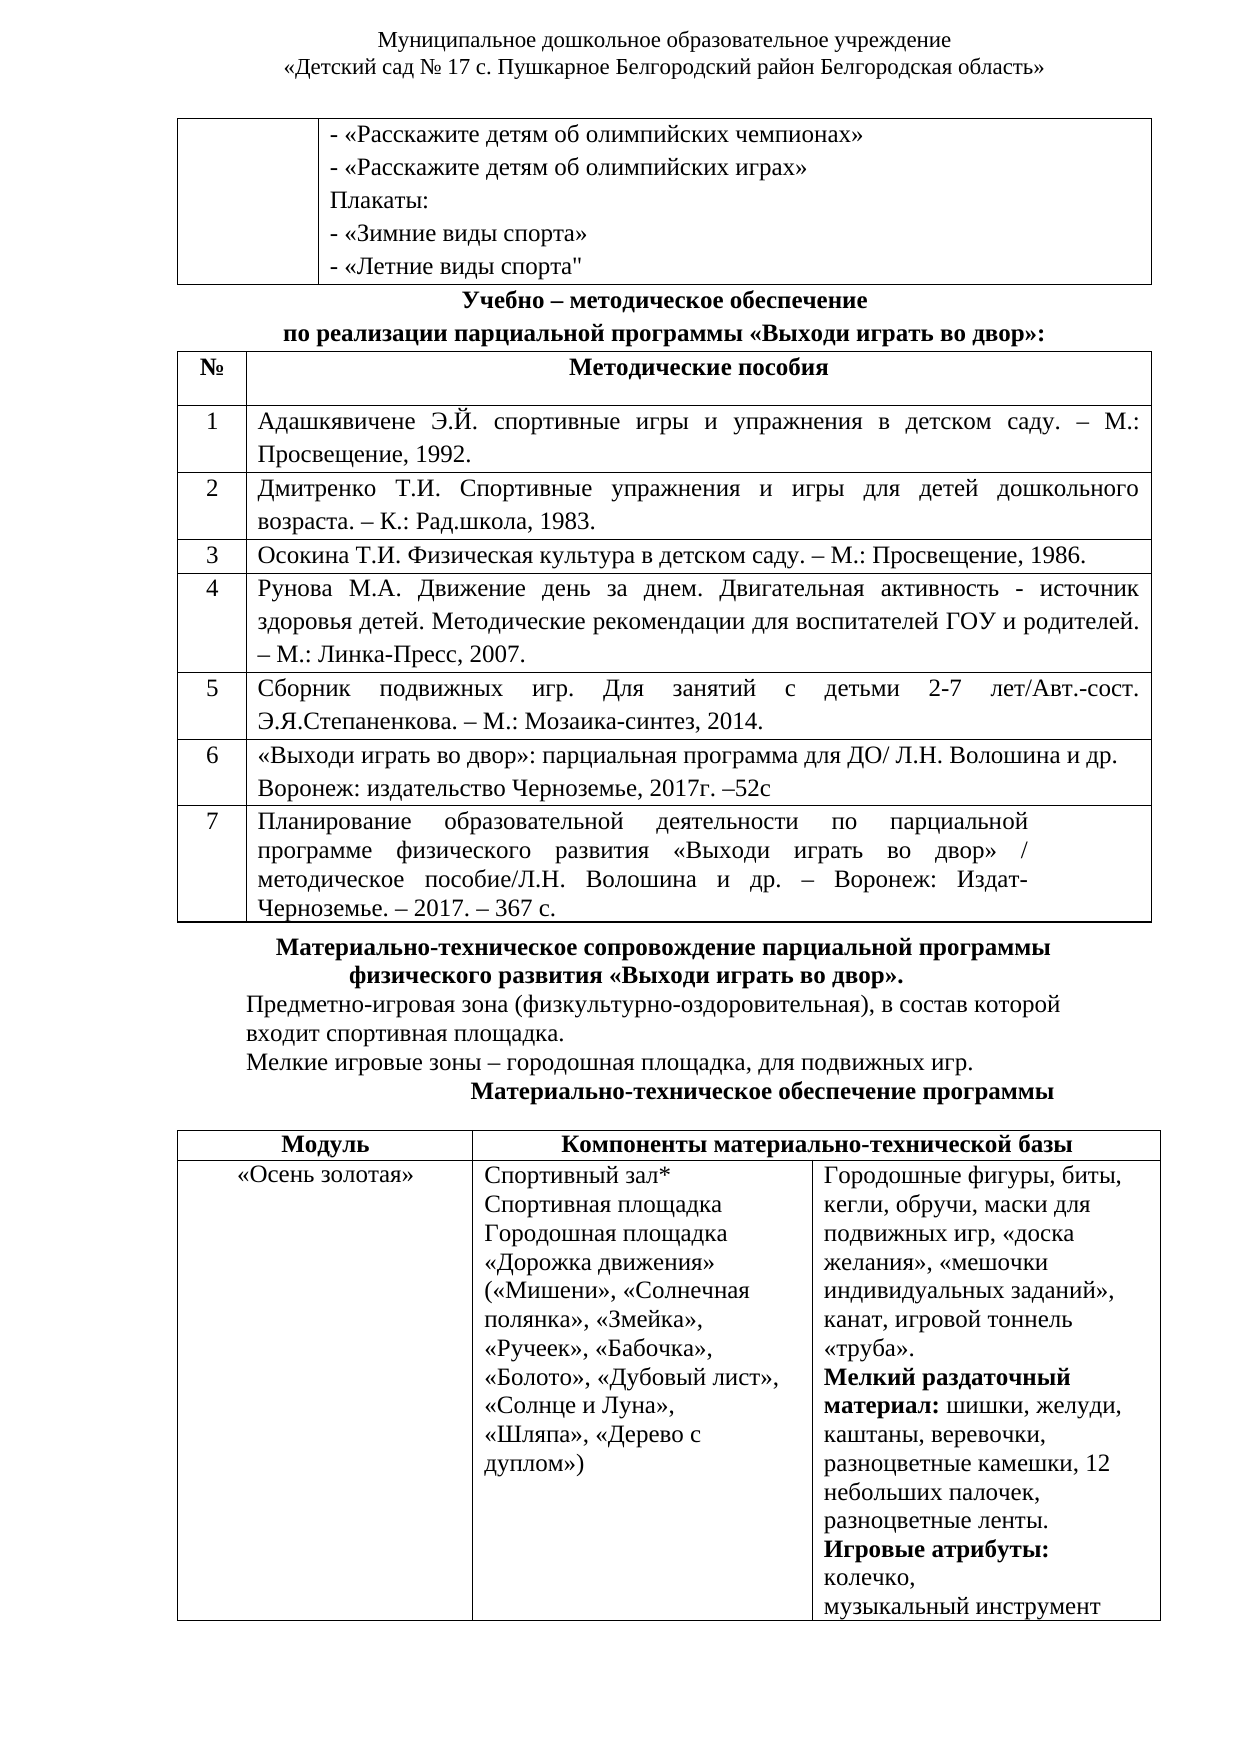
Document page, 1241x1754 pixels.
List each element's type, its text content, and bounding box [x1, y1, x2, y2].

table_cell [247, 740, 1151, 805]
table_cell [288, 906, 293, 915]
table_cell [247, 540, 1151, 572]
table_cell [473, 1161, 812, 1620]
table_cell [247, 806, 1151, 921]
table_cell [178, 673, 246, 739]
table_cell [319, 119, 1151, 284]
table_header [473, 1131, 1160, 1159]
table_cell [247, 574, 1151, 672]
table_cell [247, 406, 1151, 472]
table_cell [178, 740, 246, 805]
text Предметно-игровая зона (физкультурно-оздоровительная), в состав которой входит спортивная площадка. [246, 989, 1119, 1047]
text Мелкие игровые зоны – городошная площадка, для подвижных игр. [246, 1047, 1152, 1076]
text Материально-техническое сопровождение парциальной программы физического развития «Выходи играть во двор». [177, 932, 1076, 989]
text по реализации парциальной программы «Выходи играть во двор»: [177, 318, 1152, 347]
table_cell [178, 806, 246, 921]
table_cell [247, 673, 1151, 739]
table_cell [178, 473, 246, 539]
text Материально-техническое обеспечение программы [470, 1076, 1152, 1104]
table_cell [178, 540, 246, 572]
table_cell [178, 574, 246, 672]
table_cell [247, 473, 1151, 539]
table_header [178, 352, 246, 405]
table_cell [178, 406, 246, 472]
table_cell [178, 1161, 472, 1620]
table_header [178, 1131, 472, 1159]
text Учебно – методическое обеспечение [177, 285, 1152, 314]
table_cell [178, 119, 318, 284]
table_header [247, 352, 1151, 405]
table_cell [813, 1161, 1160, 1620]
